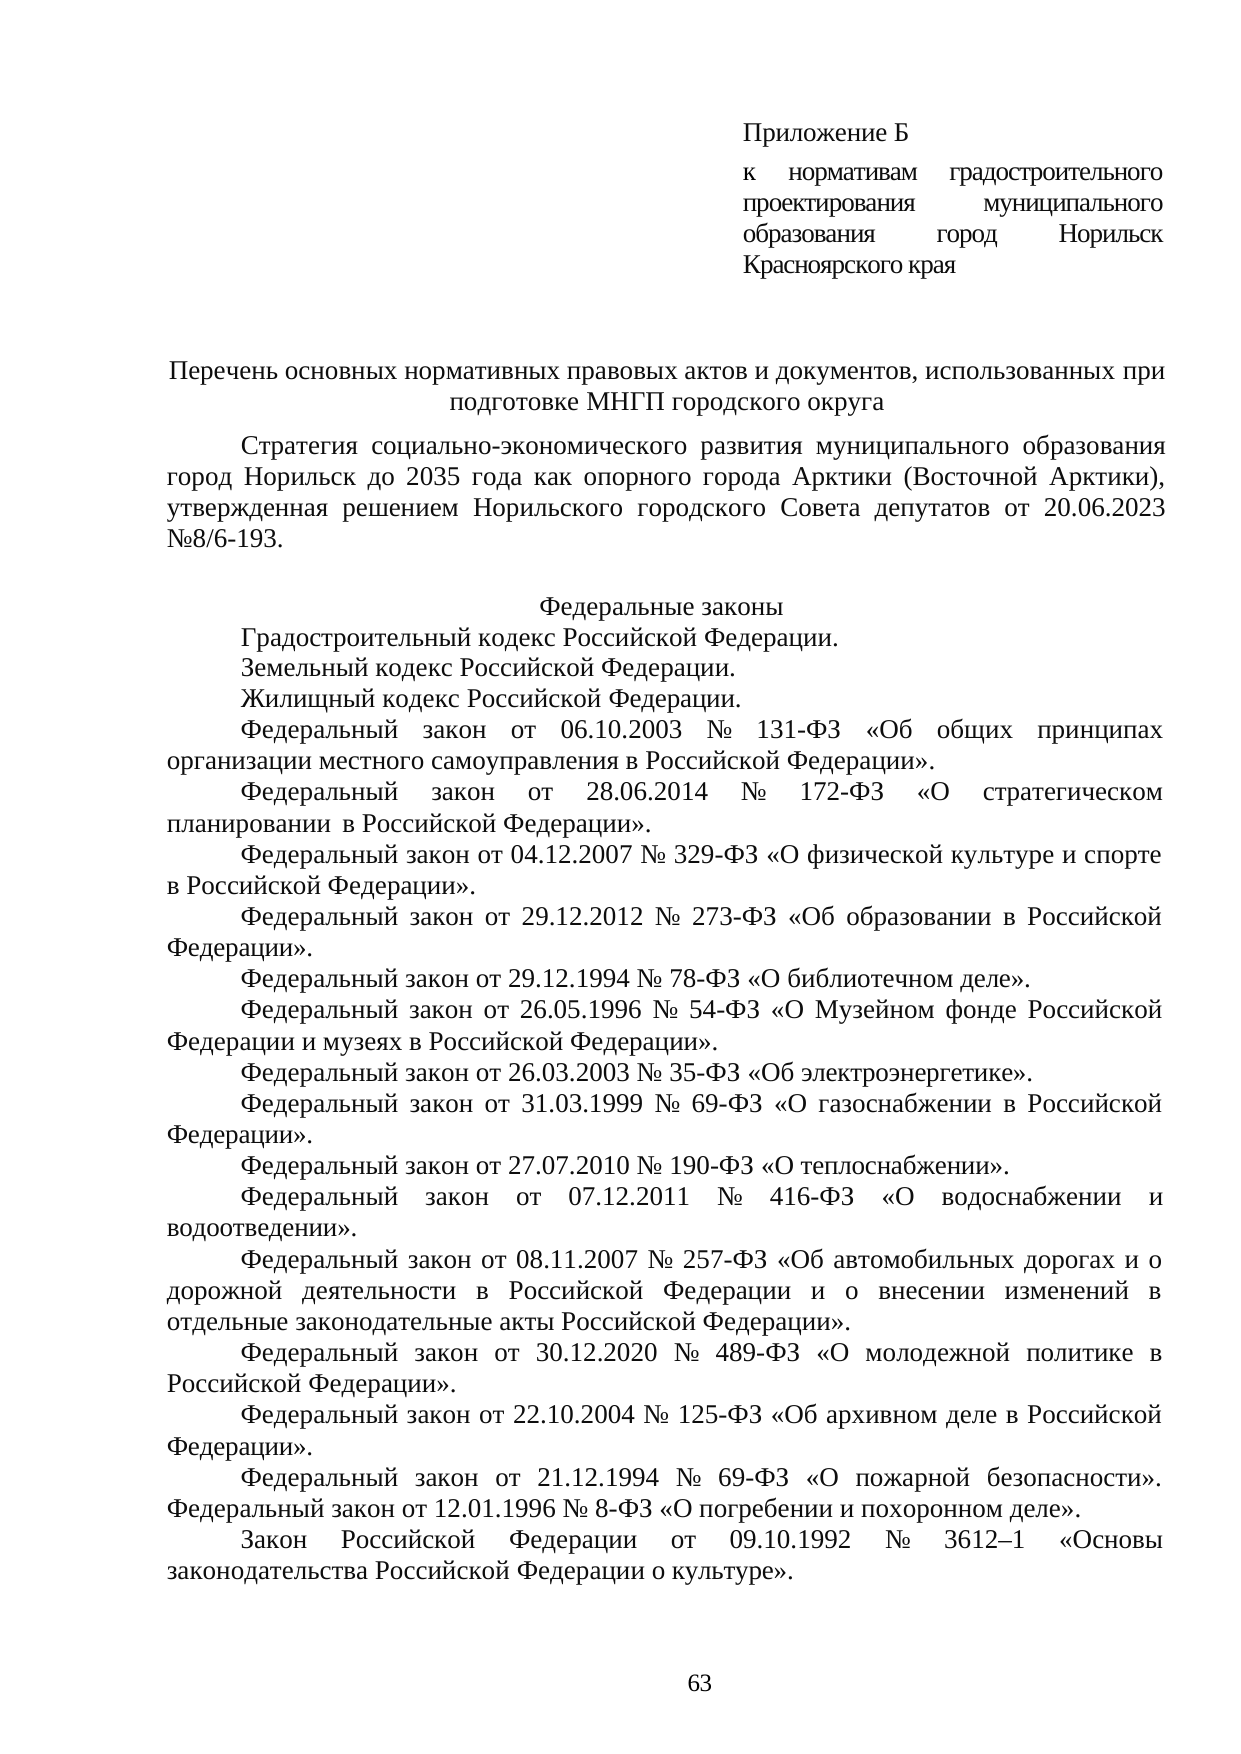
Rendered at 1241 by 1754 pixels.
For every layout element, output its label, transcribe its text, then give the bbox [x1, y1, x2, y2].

text Федеральный закон от 06.10.2003 № 131-ФЗ «Об общих принципах организации местного самоуправления в Российской Федерации». [167, 713, 1163, 776]
text Федеральные законы [167, 591, 1156, 622]
text Федеральный закон от 29.12.1994 № 78-ФЗ «О библиотечном деле». [167, 962, 1163, 993]
text Федеральный закон от 21.12.1994 № 69-ФЗ «О пожарной безопасности». Федеральный закон от 12.01.1996 № 8-ФЗ «О погребении и похоронном деле». [167, 1461, 1163, 1523]
text Федеральный закон от 26.03.2003 № 35-ФЗ «Об электроэнергетике». [167, 1056, 1163, 1087]
text Федеральный закон от 30.12.2020 № 489-ФЗ «О молодежной политике в Российской Федерации». [167, 1336, 1163, 1398]
text Закон Российской Федерации от 09.10.1992 № 3612–1 «Основы законодательства Российской Федерации о культуре». [167, 1523, 1163, 1585]
text Федеральный закон от 31.03.1999 № 69-ФЗ «О газоснабжении в Российской Федерации». [167, 1087, 1163, 1149]
subtitle Стратегия социально-экономического развития муниципального образования город Норильск до 2035 года как опорного города Арктики (Восточной Арктики), утвержденная решением Норильского городского Совета депутатов от 20.06.2023 №8/6-193. [167, 429, 1167, 553]
text Федеральный закон от 22.10.2004 № 125-ФЗ «Об архивном деле в Российской Федерации». [167, 1398, 1163, 1461]
text Градостроительный кодекс Российской Федерации. [167, 622, 887, 652]
subtitle к нормативам градостроительного проектирования муниципального образования город Норильск Красноярского края [743, 155, 1163, 279]
text Земельный кодекс Российской Федерации. [167, 652, 887, 683]
text Федеральный закон от 28.06.2014 № 172-ФЗ «О стратегическом планировании в Российской Федерации». [167, 776, 1163, 838]
subtitle Перечень основных нормативных правовых актов и документов, использованных при подготовке МНГП городского округа [167, 354, 1167, 417]
text Федеральный закон от 08.11.2007 № 257-ФЗ «Об автомобильных дорогах и о дорожной деятельности в Российской Федерации и о внесении изменений в отдельные законодательные акты Российской Федерации». [167, 1243, 1163, 1336]
text Жилищный кодекс Российской Федерации. [167, 683, 887, 713]
text Федеральный закон от 04.12.2007 № 329-ФЗ «О физической культуре и спорте в Российской Федерации». [167, 838, 1163, 900]
text Федеральный закон от 26.05.1996 № 54-ФЗ «О Музейном фонде Российской Федерации и музеях в Российской Федерации». [167, 993, 1163, 1056]
text Федеральный закон от 27.07.2010 № 190-ФЗ «О теплоснабжении». [167, 1149, 1163, 1180]
text Федеральный закон от 07.12.2011 № 416-ФЗ «О водоснабжении и водоотведении». [167, 1180, 1163, 1243]
subtitle Приложение Б [743, 116, 1163, 147]
text Федеральный закон от 29.12.2012 № 273-ФЗ «Об образовании в Российской Федерации». [167, 900, 1163, 962]
